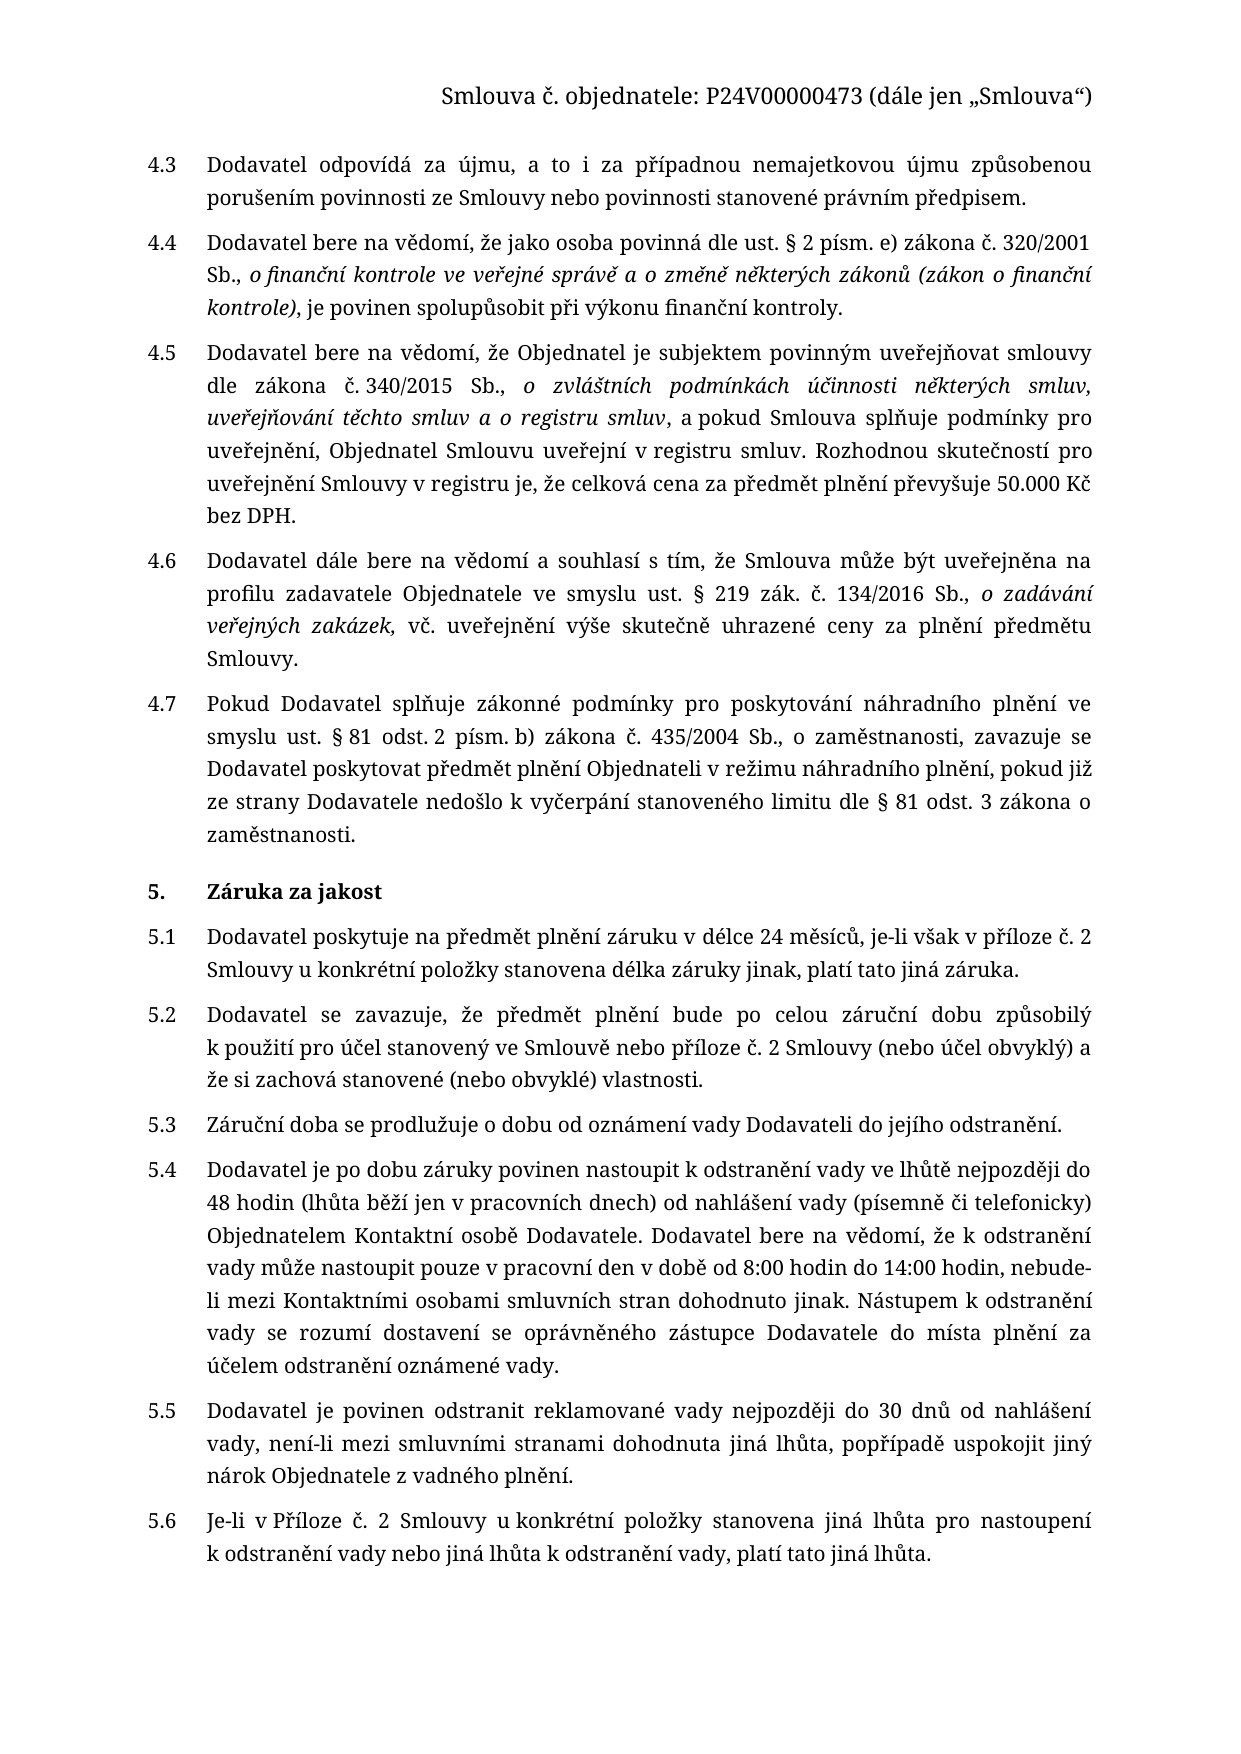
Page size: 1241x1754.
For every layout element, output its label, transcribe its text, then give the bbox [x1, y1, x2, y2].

list Záruka za jakost [148, 877, 1093, 906]
list Dodavatel je po dobu záruky povinen nastoupit k odstranění vady ve lhůtě nejpozději do 48 hodin (lhůta běží jen v pracovních dnech) od nahlášení vady (písemně či telefonicky) Objednatelem Kontaktní osobě Dodavatele. Dodavatel bere na vědomí, že k odstranění vady může nastoupit pouze v pracovní den v době od 8:00 hodin do 14:00 hodin, nebude-li mezi Kontaktními osobami smluvních stran dohodnuto jinak. Nástupem k odstranění vady se rozumí dostavení se oprávněného zástupce Dodavatele do místa plnění za účelem odstranění oznámené vady. [148, 1156, 1093, 1379]
list Dodavatel bere na vědomí, že Objednatel je subjektem povinným uveřejňovat smlouvy dle zákona č. 340/2015 Sb., o zvláštních podmínkách účinnosti některých smluv, uveřejňování těchto smluv a o registru smluv, a pokud Smlouva splňuje podmínky pro uveřejnění, Objednatel Smlouvu uveřejní v registru smluv. Rozhodnou skutečností pro uveřejnění Smlouvy v registru je, že celková cena za předmět plnění převyšuje 50.000 Kč bez DPH. [148, 338, 1093, 530]
list Dodavatel se zavazuje, že předmět plnění bude po celou záruční dobu způsobilý k použití pro účel stanovený ve Smlouvě nebo příloze č. 2 Smlouvy (nebo účel obvyklý) a že si zachová stanovené (nebo obvyklé) vlastnosti. [148, 1000, 1093, 1094]
list Pokud Dodavatel splňuje zákonné podmínky pro poskytování náhradního plnění ve smyslu ust. § 81 odst. 2 písm. b) zákona č. 435/2004 Sb., o zaměstnanosti, zavazuje se Dodavatel poskytovat předmět plnění Objednateli v režimu náhradního plnění, pokud již ze strany Dodavatele nedošlo k vyčerpání stanoveného limitu dle § 81 odst. 3 zákona o zaměstnanosti. [148, 689, 1093, 848]
list Dodavatel bere na vědomí, že jako osoba povinná dle ust. § 2 písm. e) zákona č. 320/2001 Sb., o finanční kontrole ve veřejné správě a o změně některých zákonů (zákon o finanční kontrole), je povinen spolupůsobit při výkonu finanční kontroly. [148, 228, 1093, 322]
list Dodavatel dále bere na vědomí a souhlasí s tím, že Smlouva může být uveřejněna na profilu zadavatele Objednatele ve smyslu ust. § 219 zák. č. 134/2016 Sb., o zadávání veřejných zakázek, vč. uveřejnění výše skutečně uhrazené ceny za plnění předmětu Smlouvy. [148, 546, 1093, 673]
list Záruční doba se prodlužuje o dobu od oznámení vady Dodavateli do jejího odstranění. [148, 1110, 1093, 1139]
list Dodavatel je povinen odstranit reklamované vady nejpozději do 30 dnů od nahlášení vady, není-li mezi smluvními stranami dohodnuta jiná lhůta, popřípadě uspokojit jiný nárok Objednatele z vadného plnění. [148, 1396, 1093, 1490]
list Dodavatel poskytuje na předmět plnění záruku v délce 24 měsíců, je-li však v příloze č. 2 Smlouvy u konkrétní položky stanovena délka záruky jinak, platí tato jiná záruka. [148, 922, 1093, 983]
list Dodavatel odpovídá za újmu, a to i za případnou nemajetkovou újmu způsobenou porušením povinnosti ze Smlouvy nebo povinnosti stanovené právním předpisem. [148, 150, 1093, 211]
list Je-li v Příloze č. 2 Smlouvy u konkrétní položky stanovena jiná lhůta pro nastoupení k odstranění vady nebo jiná lhůta k odstranění vady, platí tato jiná lhůta. [148, 1507, 1093, 1568]
